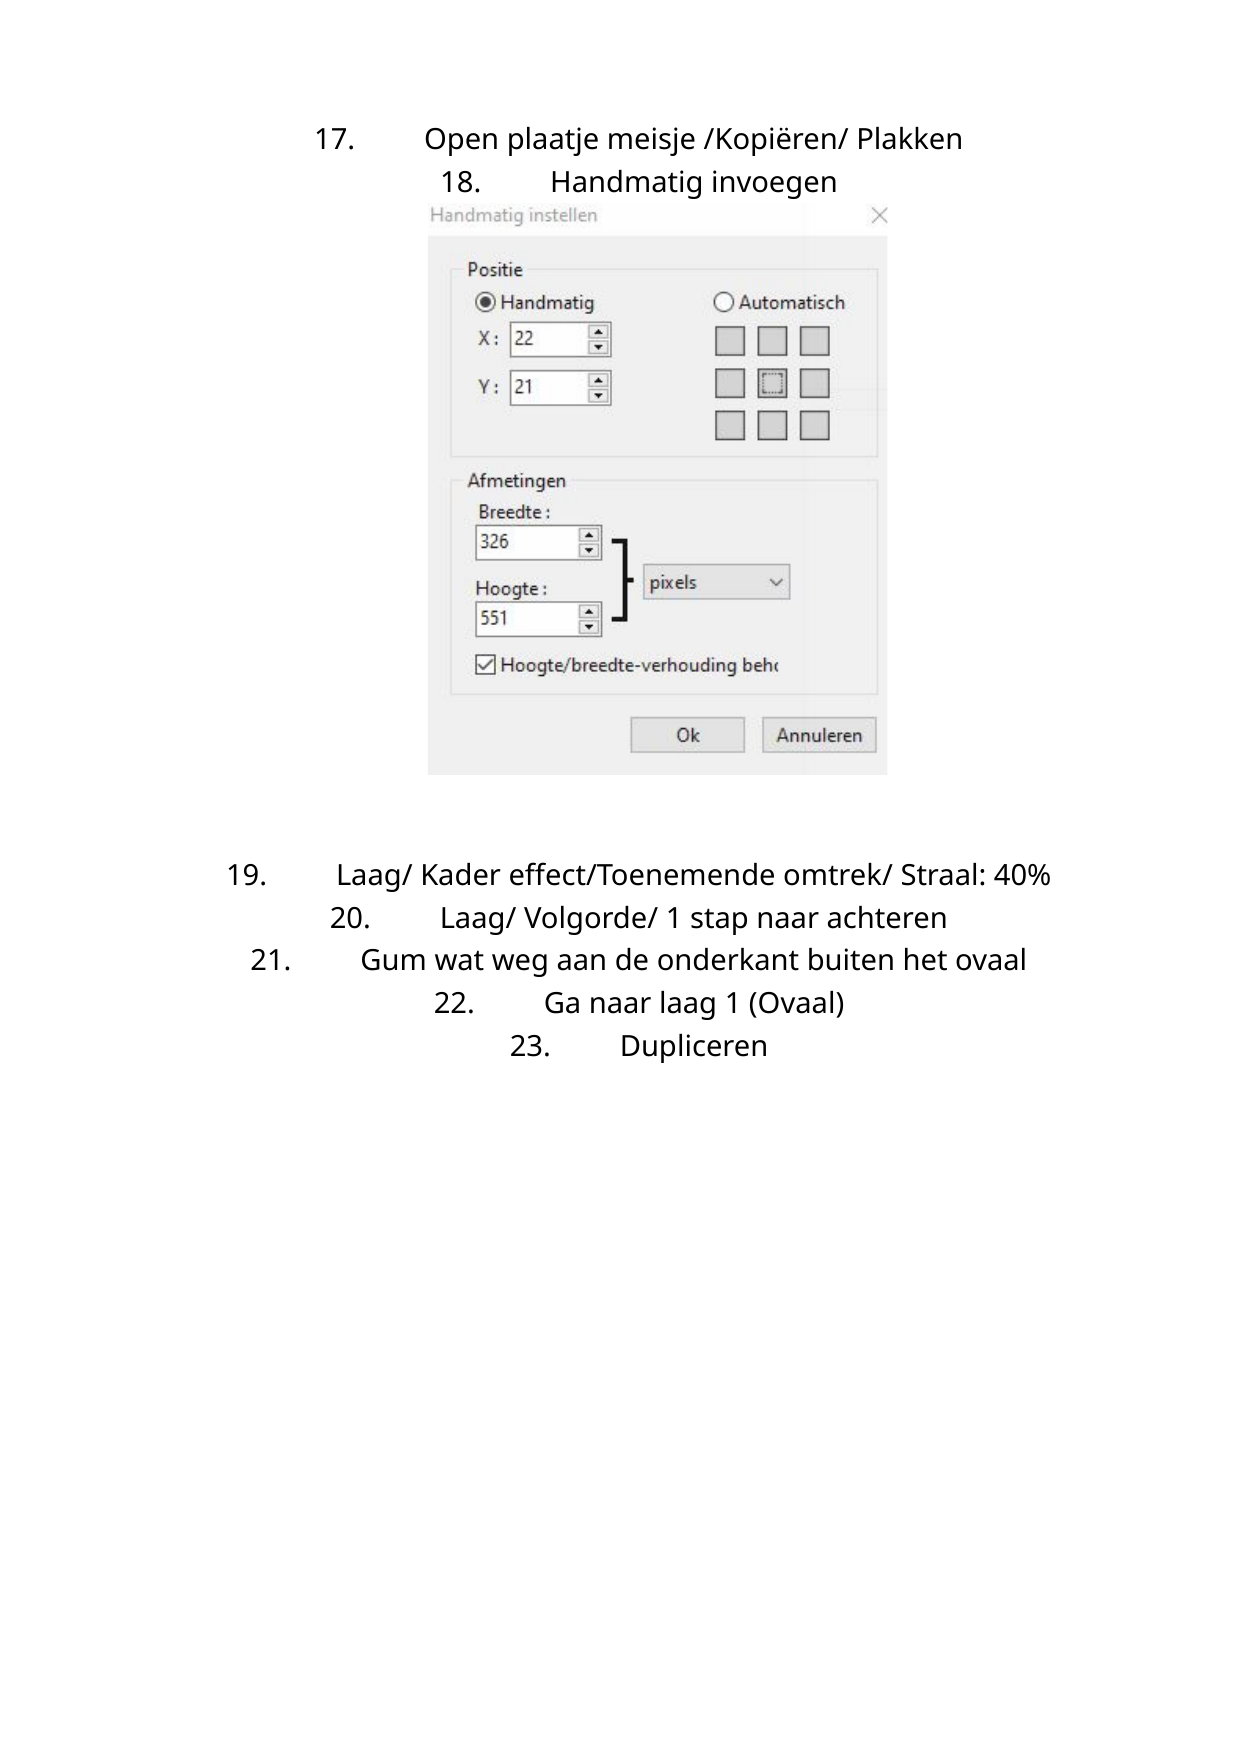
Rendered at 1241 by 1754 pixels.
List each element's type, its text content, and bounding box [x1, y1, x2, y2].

list Gum wat weg aan de onderkant buiten het ovaal [185, 940, 1093, 979]
list Dupliceren [185, 1025, 1093, 1065]
list Laag/ Volgorde/ 1 stap naar achteren [185, 897, 1093, 937]
picture [427, 203, 888, 775]
list Laag/ Kader effect/Toenemende omtrek/ Straal: 40% [185, 854, 1093, 894]
list Ga naar laag 1 (Ovaal) [185, 982, 1093, 1022]
list Open plaatje meisje /Kopiëren/ Plakken [185, 118, 1093, 158]
